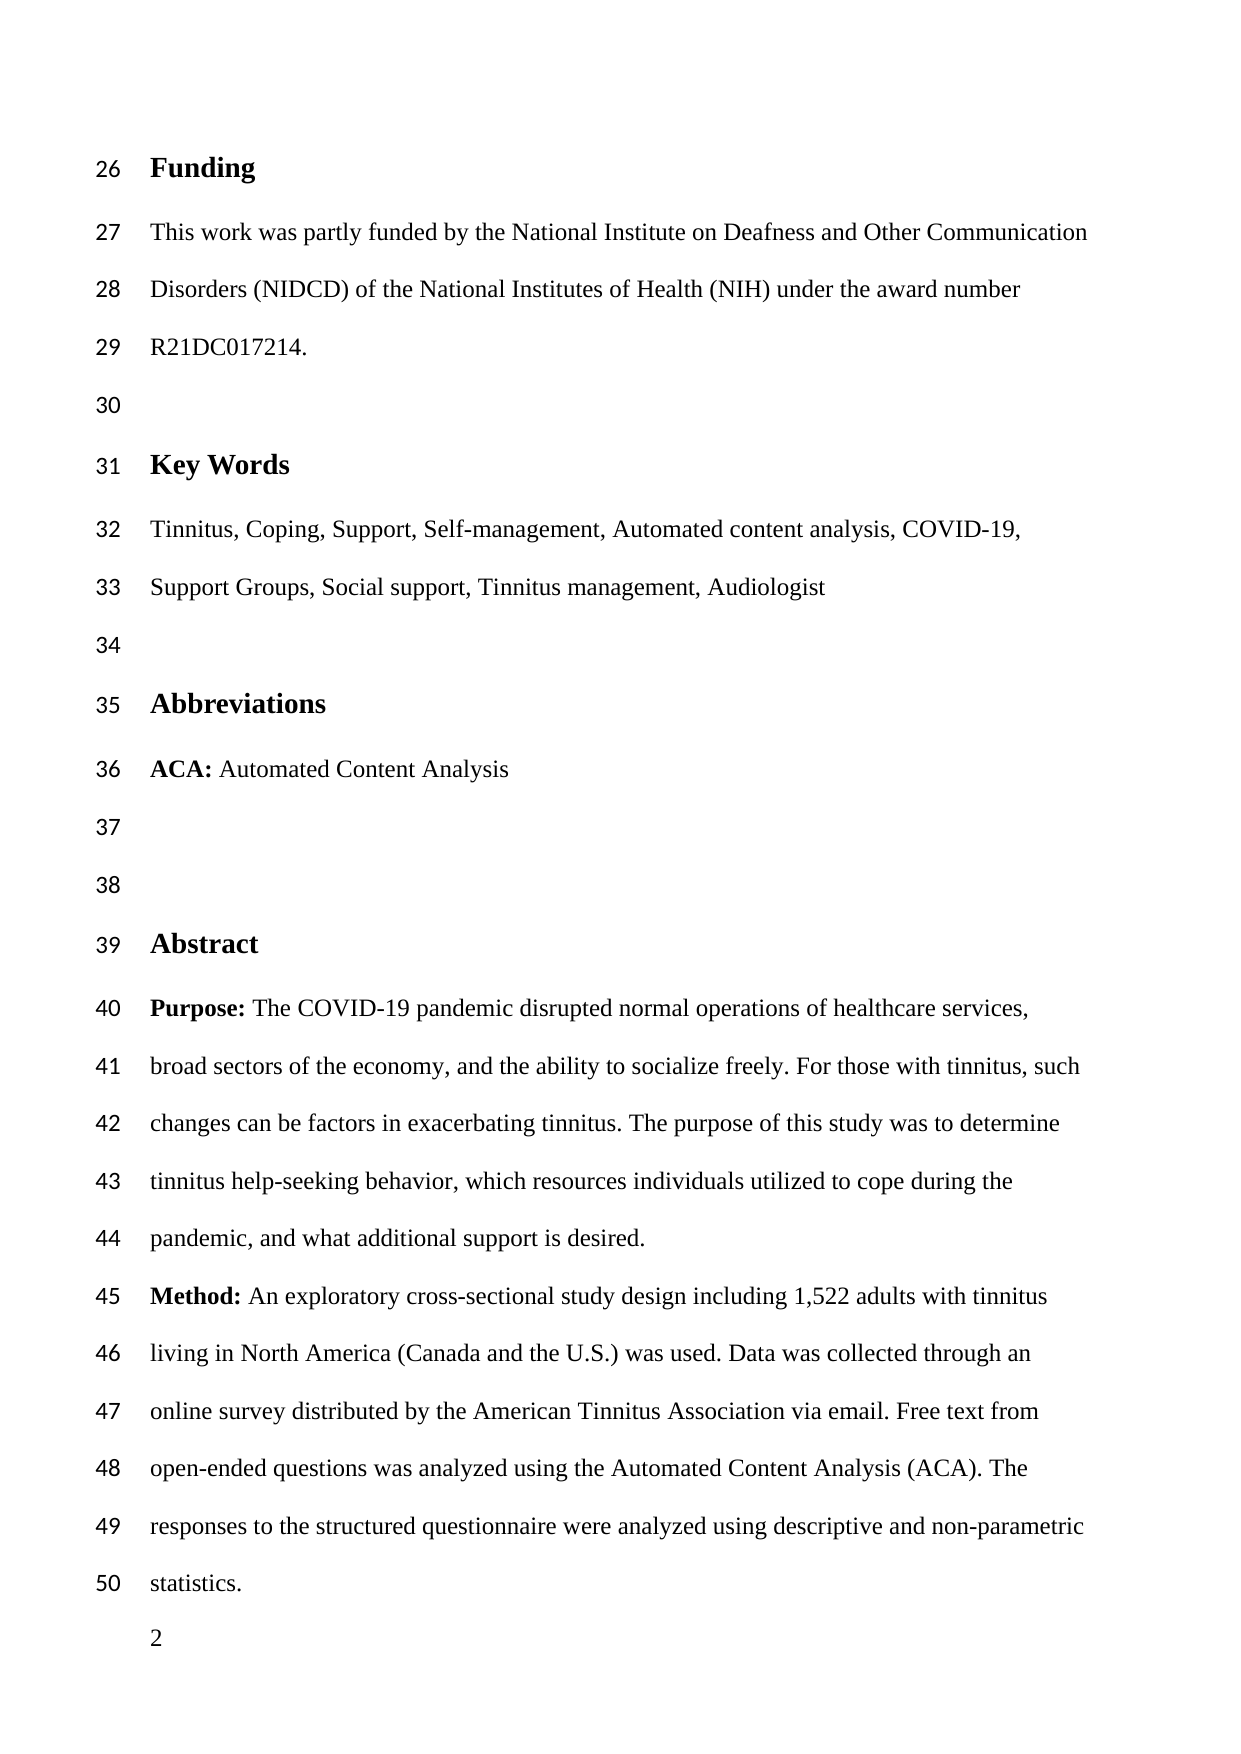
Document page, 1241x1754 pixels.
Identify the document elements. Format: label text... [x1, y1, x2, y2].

text Method: An exploratory cross-sectional study design including 1,522 adults with tinnitus living in North America (Canada and the U.S.) was used. Data was collected through an online survey distributed by the American Tinnitus Association via email. Free text from open-ended questions was analyzed using the Automated Content Analysis (ACA). The responses to the structured questionnaire were analyzed using descriptive and non-parametric statistics. [150, 1281, 1090, 1597]
subtitle Funding [150, 150, 1090, 183]
subtitle Key Words [150, 447, 1090, 481]
text This work was partly funded by the National Institute on Deafness and Other Communication Disorders (NIDCD) of the National Institutes of Health (NIH) under the award number R21DC017214. [150, 217, 1090, 361]
subtitle Abbreviations [150, 687, 1090, 720]
subtitle Abstract [150, 926, 1090, 960]
text Tinnitus, Coping, Support, Self-management, Automated content analysis, COVID-19, Support Groups, Social support, Tinnitus management, Audiologist [150, 514, 1090, 600]
text Purpose: The COVID-19 pandemic disrupted normal operations of healthcare services, broad sectors of the economy, and the ability to socialize freely. For those with tinnitus, such changes can be factors in exacerbating tinnitus. The purpose of this study was to determine tinnitus help-seeking behavior, which resources individuals utilized to cope during the pandemic, and what additional support is desired. [150, 993, 1090, 1252]
text ACA: Automated Content Analysis [150, 754, 1090, 782]
